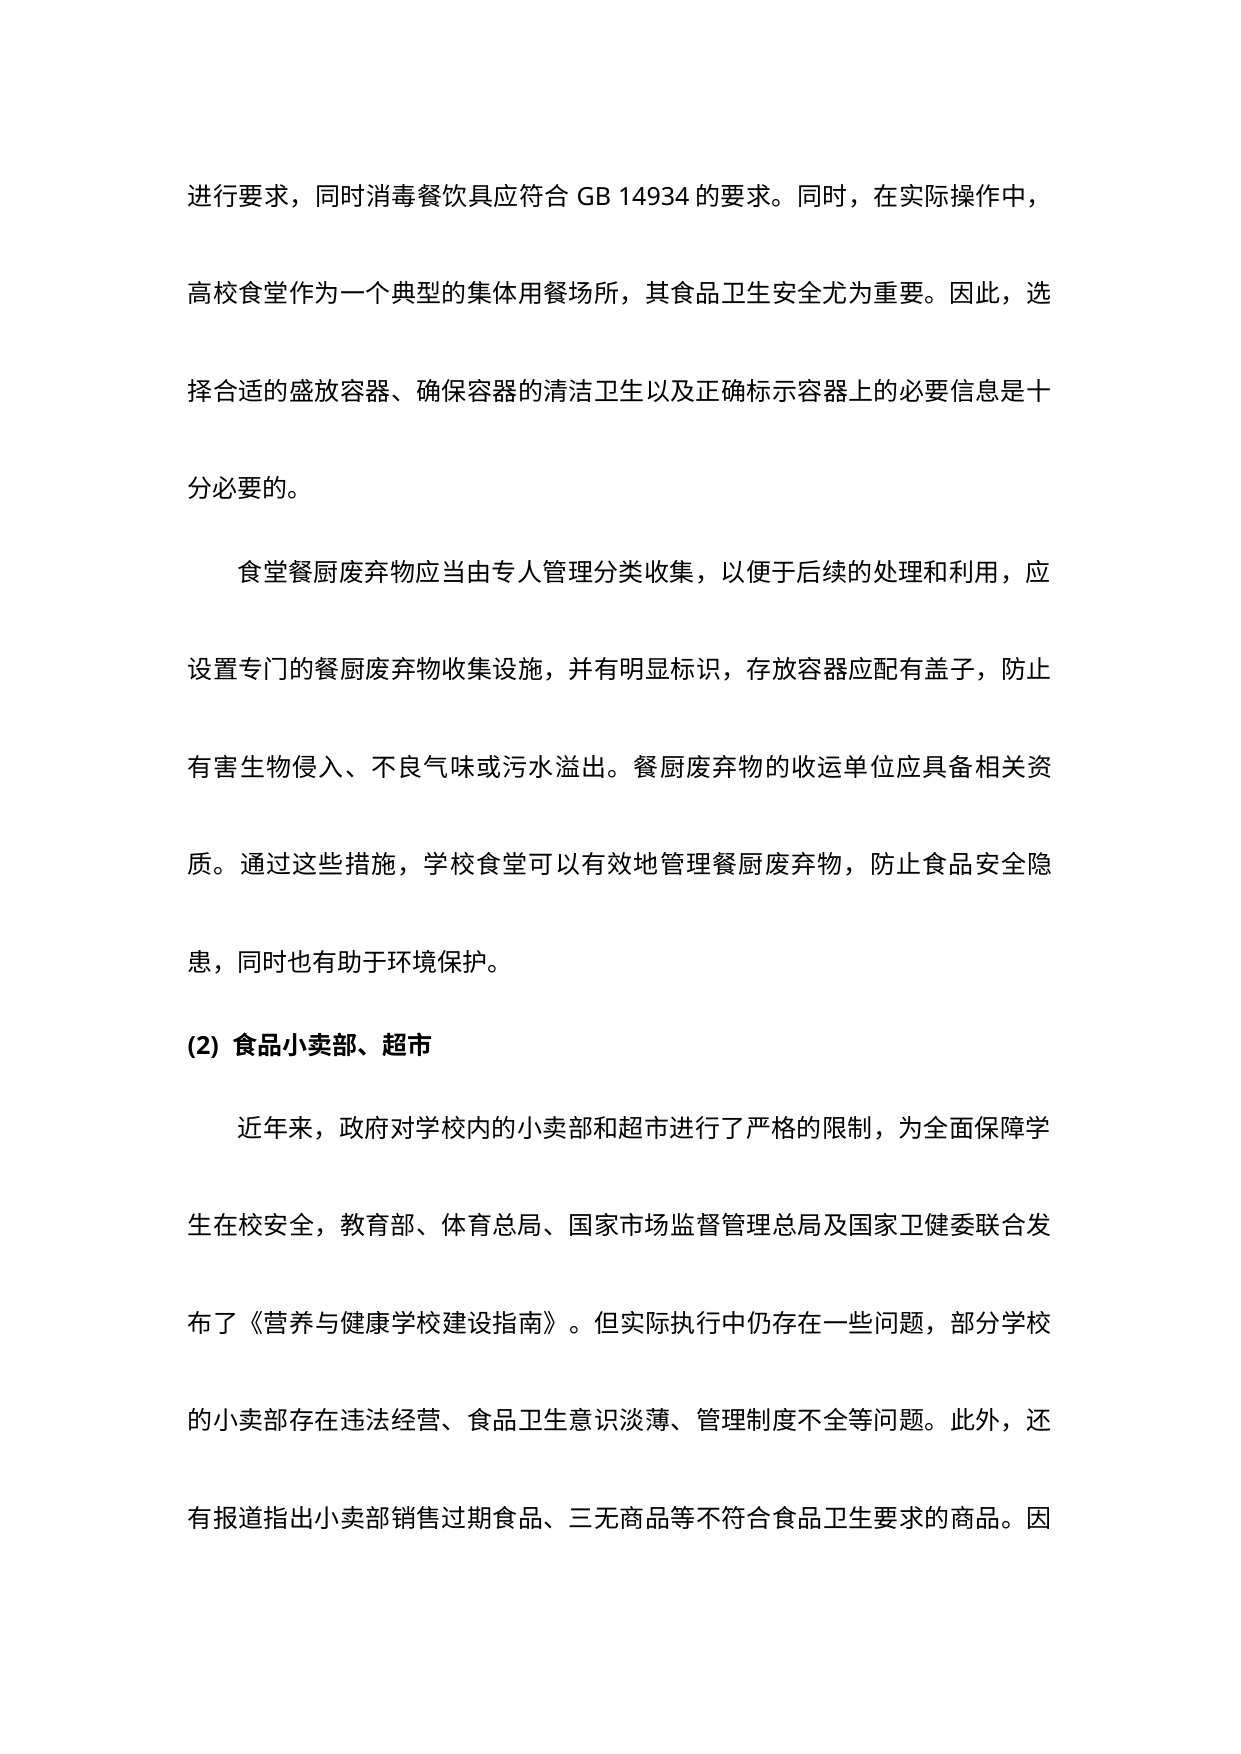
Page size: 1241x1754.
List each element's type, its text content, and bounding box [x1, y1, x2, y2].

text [187, 162, 1053, 519]
text 食堂餐厨废弃物应当由专人管理分类收集，以便于后续的处理和利用，应设置专门的餐厨废弃物收集设施，并有明显标识，存放容器应配有盖子，防止有害生物侵入、不良气味或污水溢出。餐厨废弃物的收运单位应具备相关资质。通过这些措施，学校食堂可以有效地管理餐厨废弃物，防止食品安全隐患，同时也有助于环境保护。 [187, 538, 1053, 993]
list 食品小卖部、超市 [187, 1011, 1053, 1076]
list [187, 1094, 1053, 1549]
